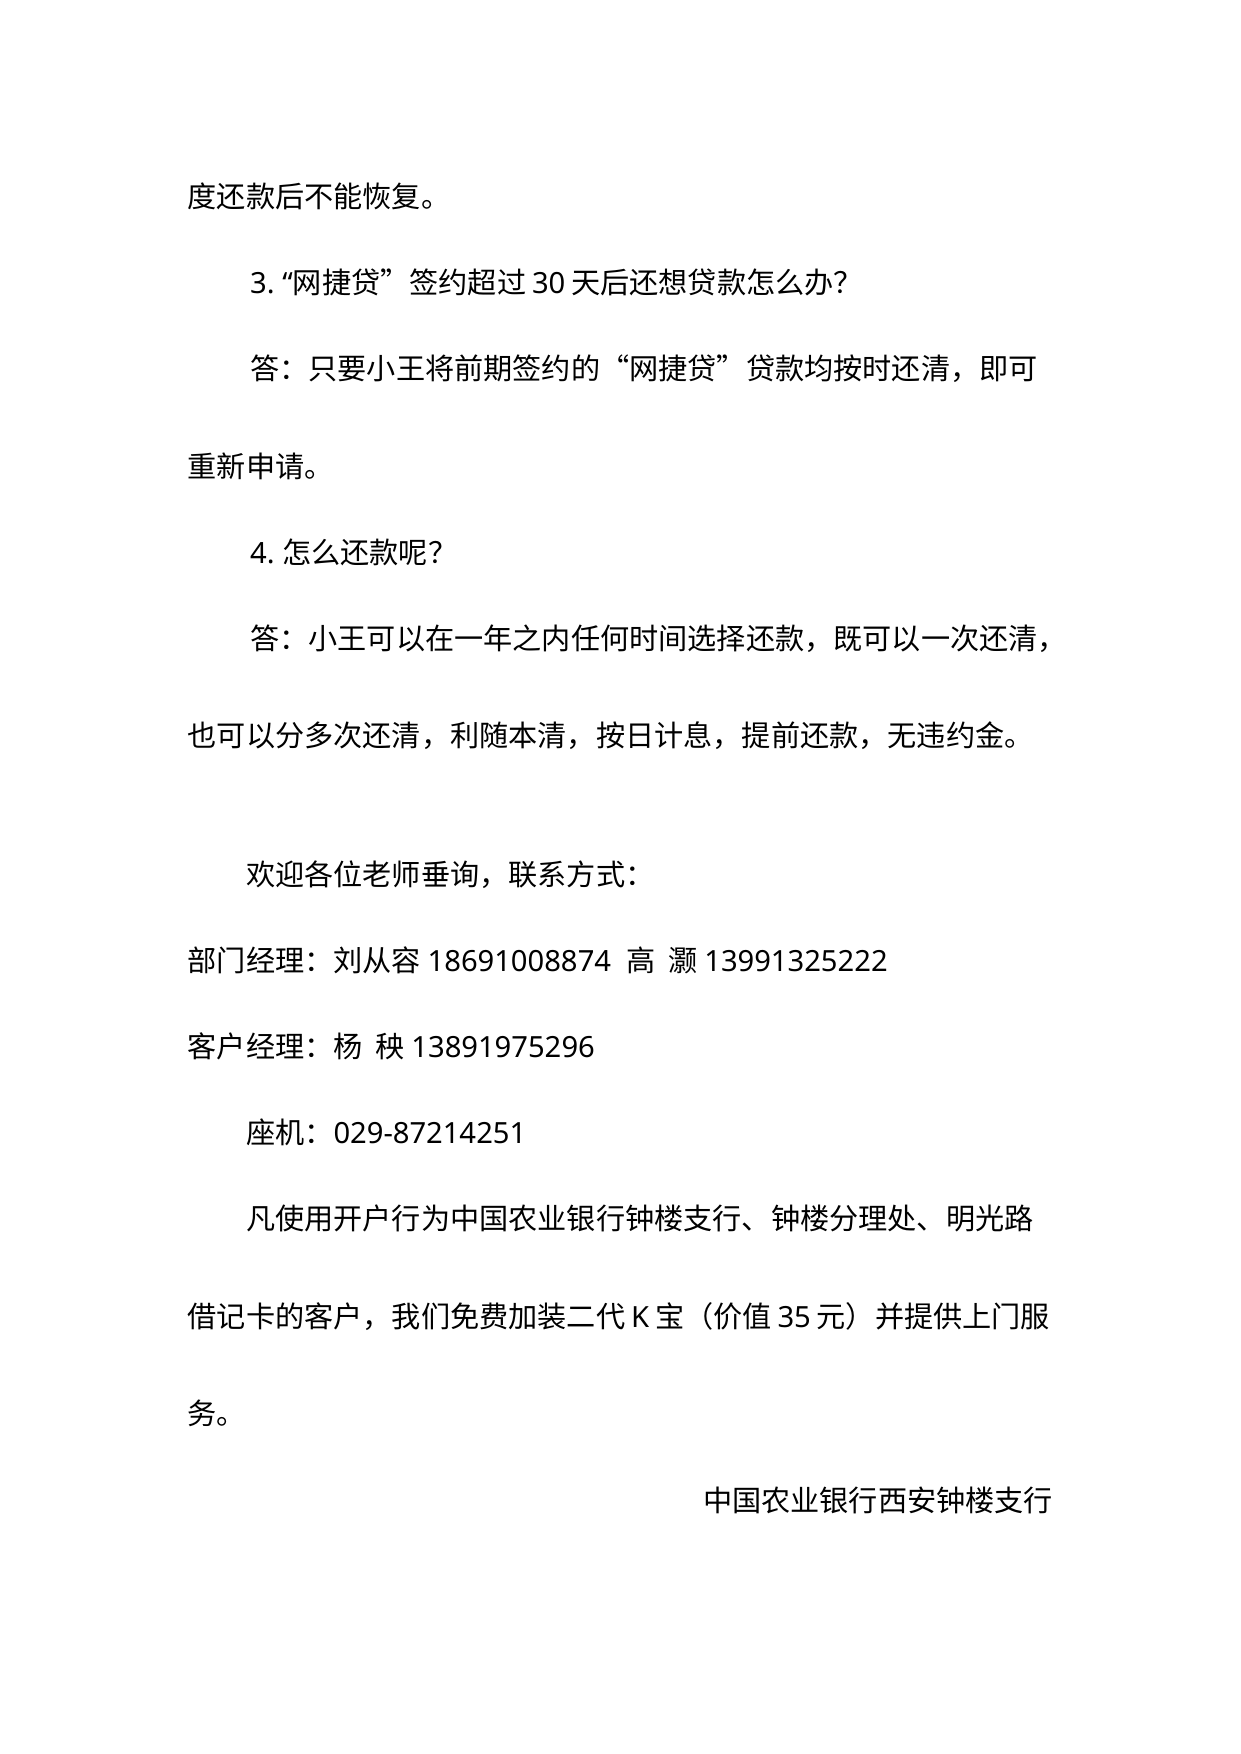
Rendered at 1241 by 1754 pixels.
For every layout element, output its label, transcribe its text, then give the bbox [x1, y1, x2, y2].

text 客户经理：杨 秧 13891975296 [187, 1012, 1053, 1077]
text 答：只要小王将前期签约的“网捷贷”贷款均按时还清，即可重新申请。 [187, 334, 1053, 497]
text 欢迎各位老师垂询，联系方式： [187, 840, 1053, 905]
list “网捷贷”签约超过30天后还想贷款怎么办？ [187, 248, 1053, 313]
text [187, 162, 1053, 227]
text 部门经理：刘从容 18691008874 高 灏 13991325222 [187, 926, 1053, 991]
text 凡使用开户行为中国农业银行钟楼支行、钟楼分理处、明光路借记卡的客户，我们免费加装二代K宝（价值35元）并提供上门服务。 [187, 1184, 1053, 1444]
text 答：小王可以在一年之内任何时间选择还款，既可以一次还清，也可以分多次还清，利随本清，按日计息，提前还款，无违约金。 [187, 604, 1053, 767]
text 座机：029-87214251 [187, 1098, 1053, 1163]
list 怎么还款呢？ [187, 518, 1053, 583]
text 中国农业银行西安钟楼支行 [187, 1466, 1053, 1531]
